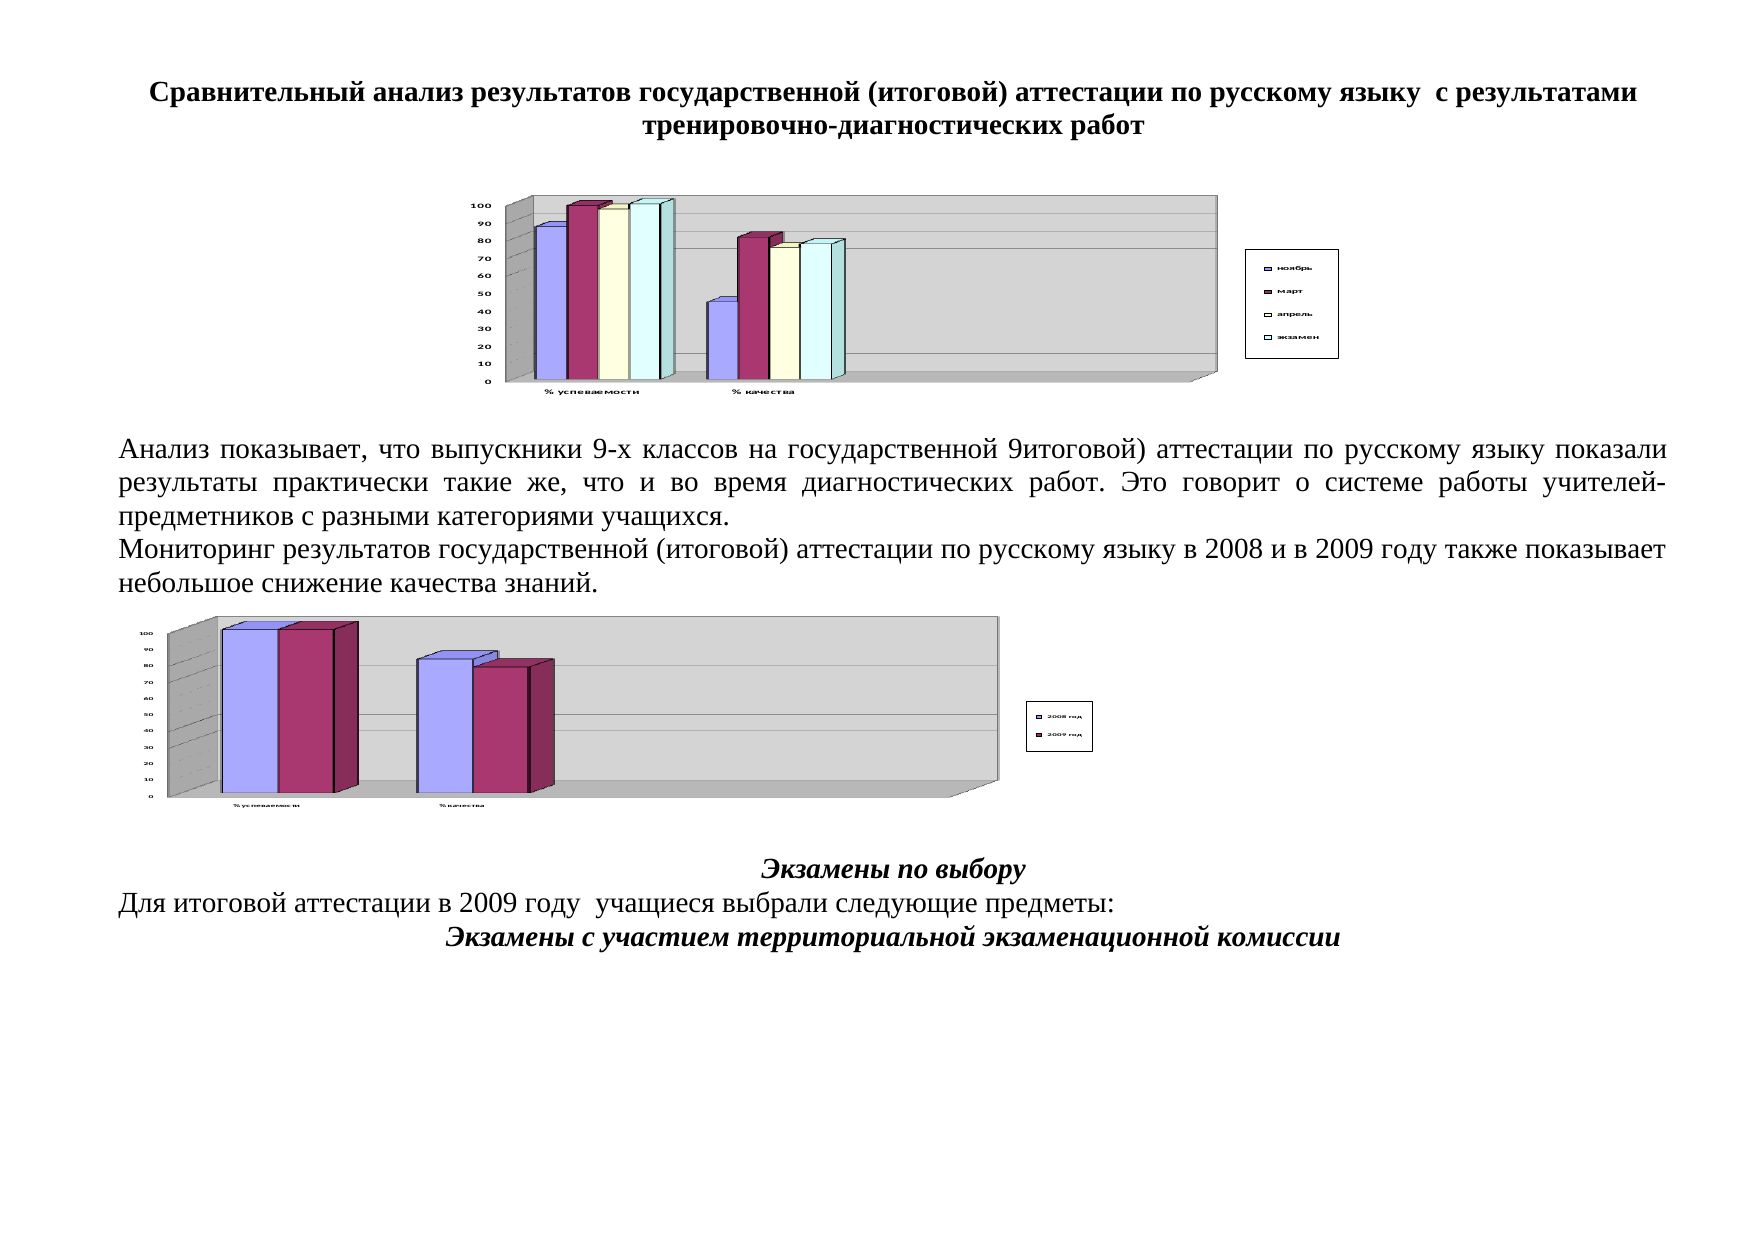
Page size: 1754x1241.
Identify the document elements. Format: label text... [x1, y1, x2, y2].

text Экзамены по выбору [118, 852, 1668, 885]
text Сравнительный анализ результатов государственной (итоговой) аттестации по русскому языку с результатами тренировочно-диагностических работ [118, 74, 1668, 141]
text Мониторинг результатов государственной (итоговой) аттестации по русскому языку в 2008 и в 2009 году также показывает небольшое снижение качества знаний. [118, 531, 1668, 598]
text Анализ показывает, что выпускники 9-х классов на государственной 9итоговой) аттестации по русскому языку показали результаты практически такие же, что и во время диагностических работ. Это говорит о системе работы учителей- предметников с разными категориями учащихся. [118, 431, 1668, 531]
text Для итоговой аттестации в 2009 году учащиеся выбрали следующие предметы: [118, 885, 1668, 919]
text Экзамены с участием территориальной экзаменационной комиссии [118, 919, 1668, 952]
